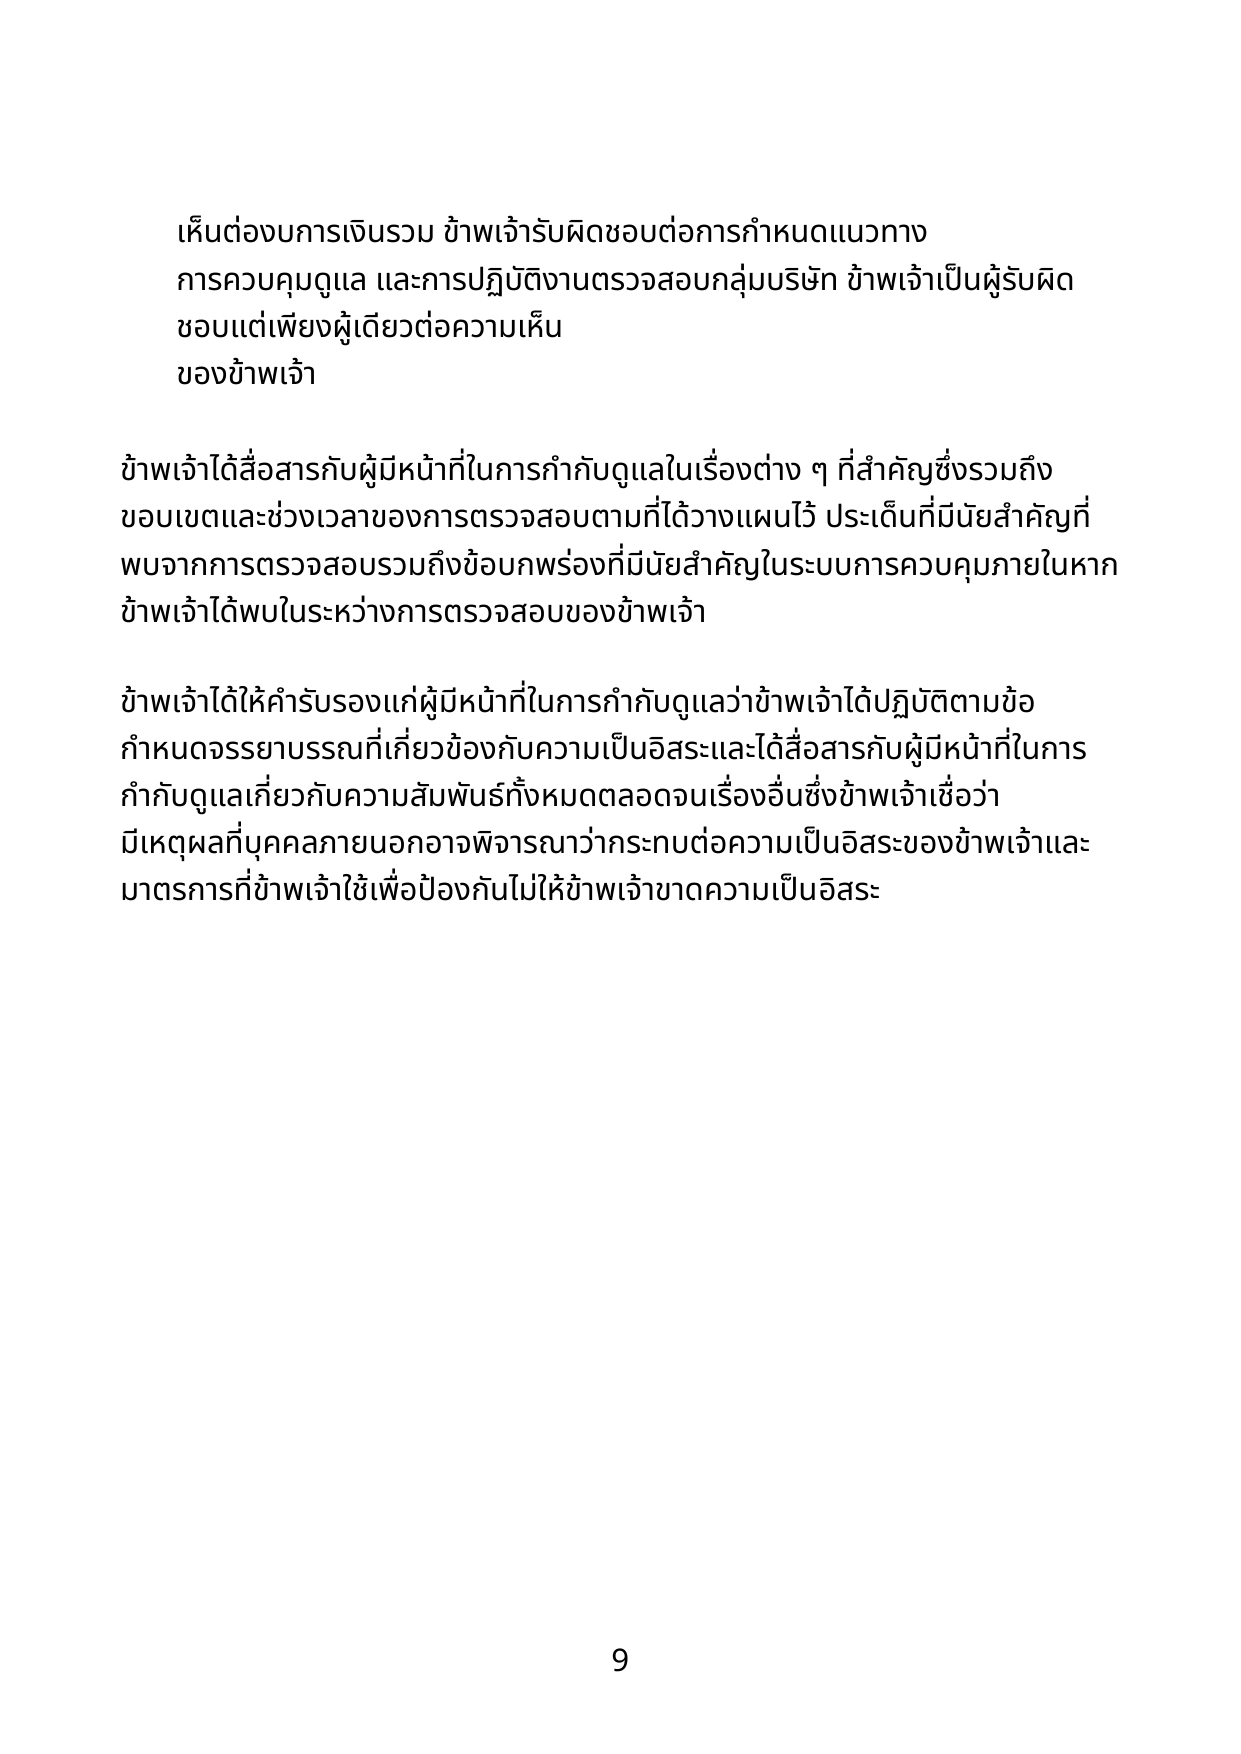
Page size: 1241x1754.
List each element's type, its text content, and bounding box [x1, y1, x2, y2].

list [120, 210, 1120, 398]
text ข้าพเจ้าได้ให้คำรับรองแก่ผู้มีหน้าที่ในการกำกับดูแลว่าข้าพเจ้าได้ปฏิบัติตามข้อกำหนดจรรยาบรรณที่เกี่ยวข้องกับความเป็นอิสระและได้สื่อสารกับผู้มีหน้าที่ในการกำกับดูแลเกี่ยวกับความสัมพันธ์ทั้งหมดตลอดจนเรื่องอื่นซึ่งข้าพเจ้าเชื่อว่า มีเหตุผลที่บุคคลภายนอกอาจพิจารณาว่ากระทบต่อความเป็นอิสระของข้าพเจ้าและมาตรการที่ข้าพเจ้าใช้เพื่อป้องกันไม่ให้ข้าพเจ้าขาดความเป็นอิสระ [120, 679, 1120, 915]
text ข้าพเจ้าได้สื่อสารกับผู้มีหน้าที่ในการกำกับดูแลในเรื่องต่าง ๆ ที่สำคัญซึ่งรวมถึงขอบเขตและช่วงเวลาของการตรวจสอบตามที่ได้วางแผนไว้ ประเด็นที่มีนัยสำคัญที่พบจากการตรวจสอบรวมถึงข้อบกพร่องที่มีนัยสำคัญในระบบการควบคุมภายในหากข้าพเจ้าได้พบในระหว่างการตรวจสอบของข้าพเจ้า [120, 447, 1120, 636]
